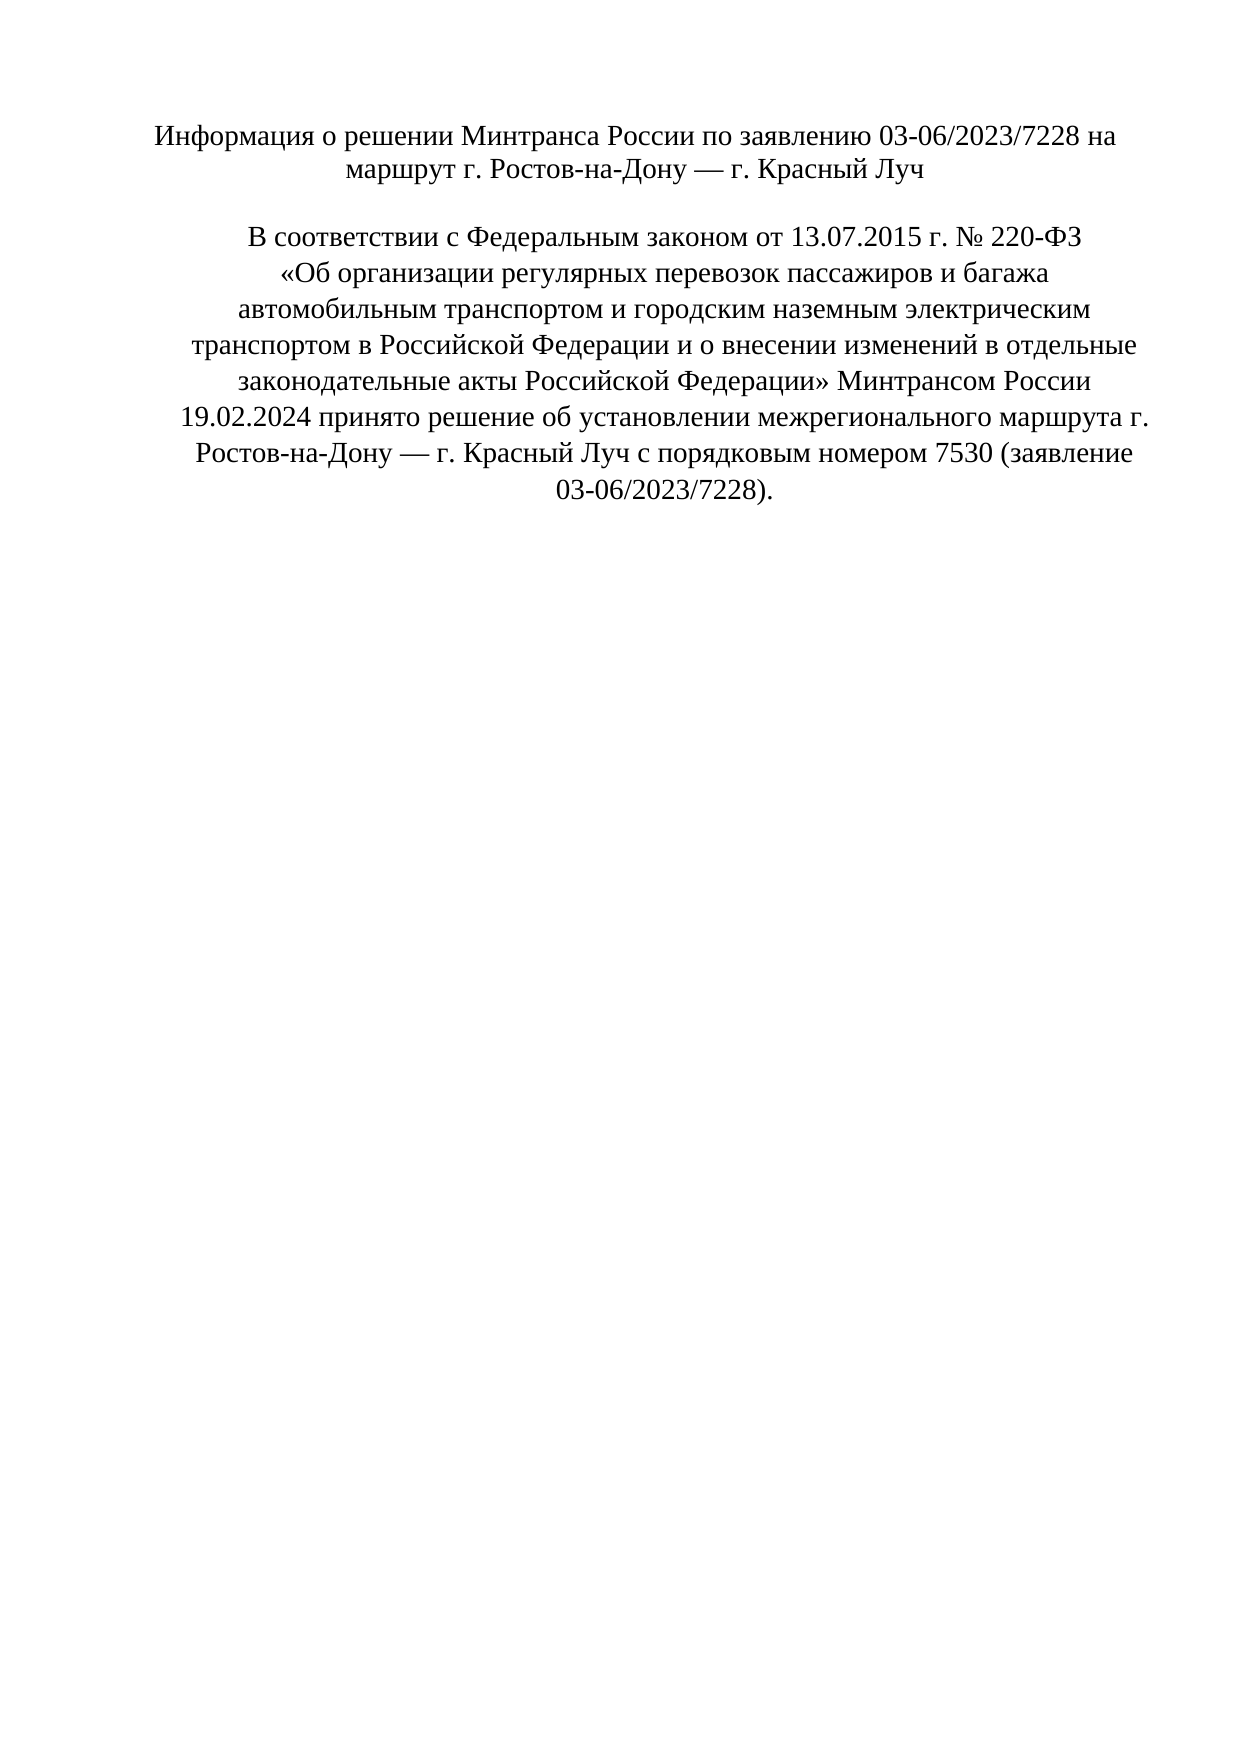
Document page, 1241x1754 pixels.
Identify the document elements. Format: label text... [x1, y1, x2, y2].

text В соответствии с Федеральным законом от 13.07.2015 г. № 220-ФЗ «Об организации регулярных перевозок пассажиров и багажа автомобильным транспортом и городским наземным электрическим транспортом в Российской Федерации и о внесении изменений в отдельные законодательные акты Российской Федерации» Минтрансом России 19.02.2024 принято решение об установлении межрегионального маршрута г. Ростов-на-Дону — г. Красный Луч с порядковым номером 7530 (заявление 03-06/2023/7228). [177, 219, 1152, 505]
text Информация о решении Минтранса России по заявлению 03-06/2023/7228 на маршрут г. Ростов-на-Дону — г. Красный Луч [118, 118, 1152, 185]
